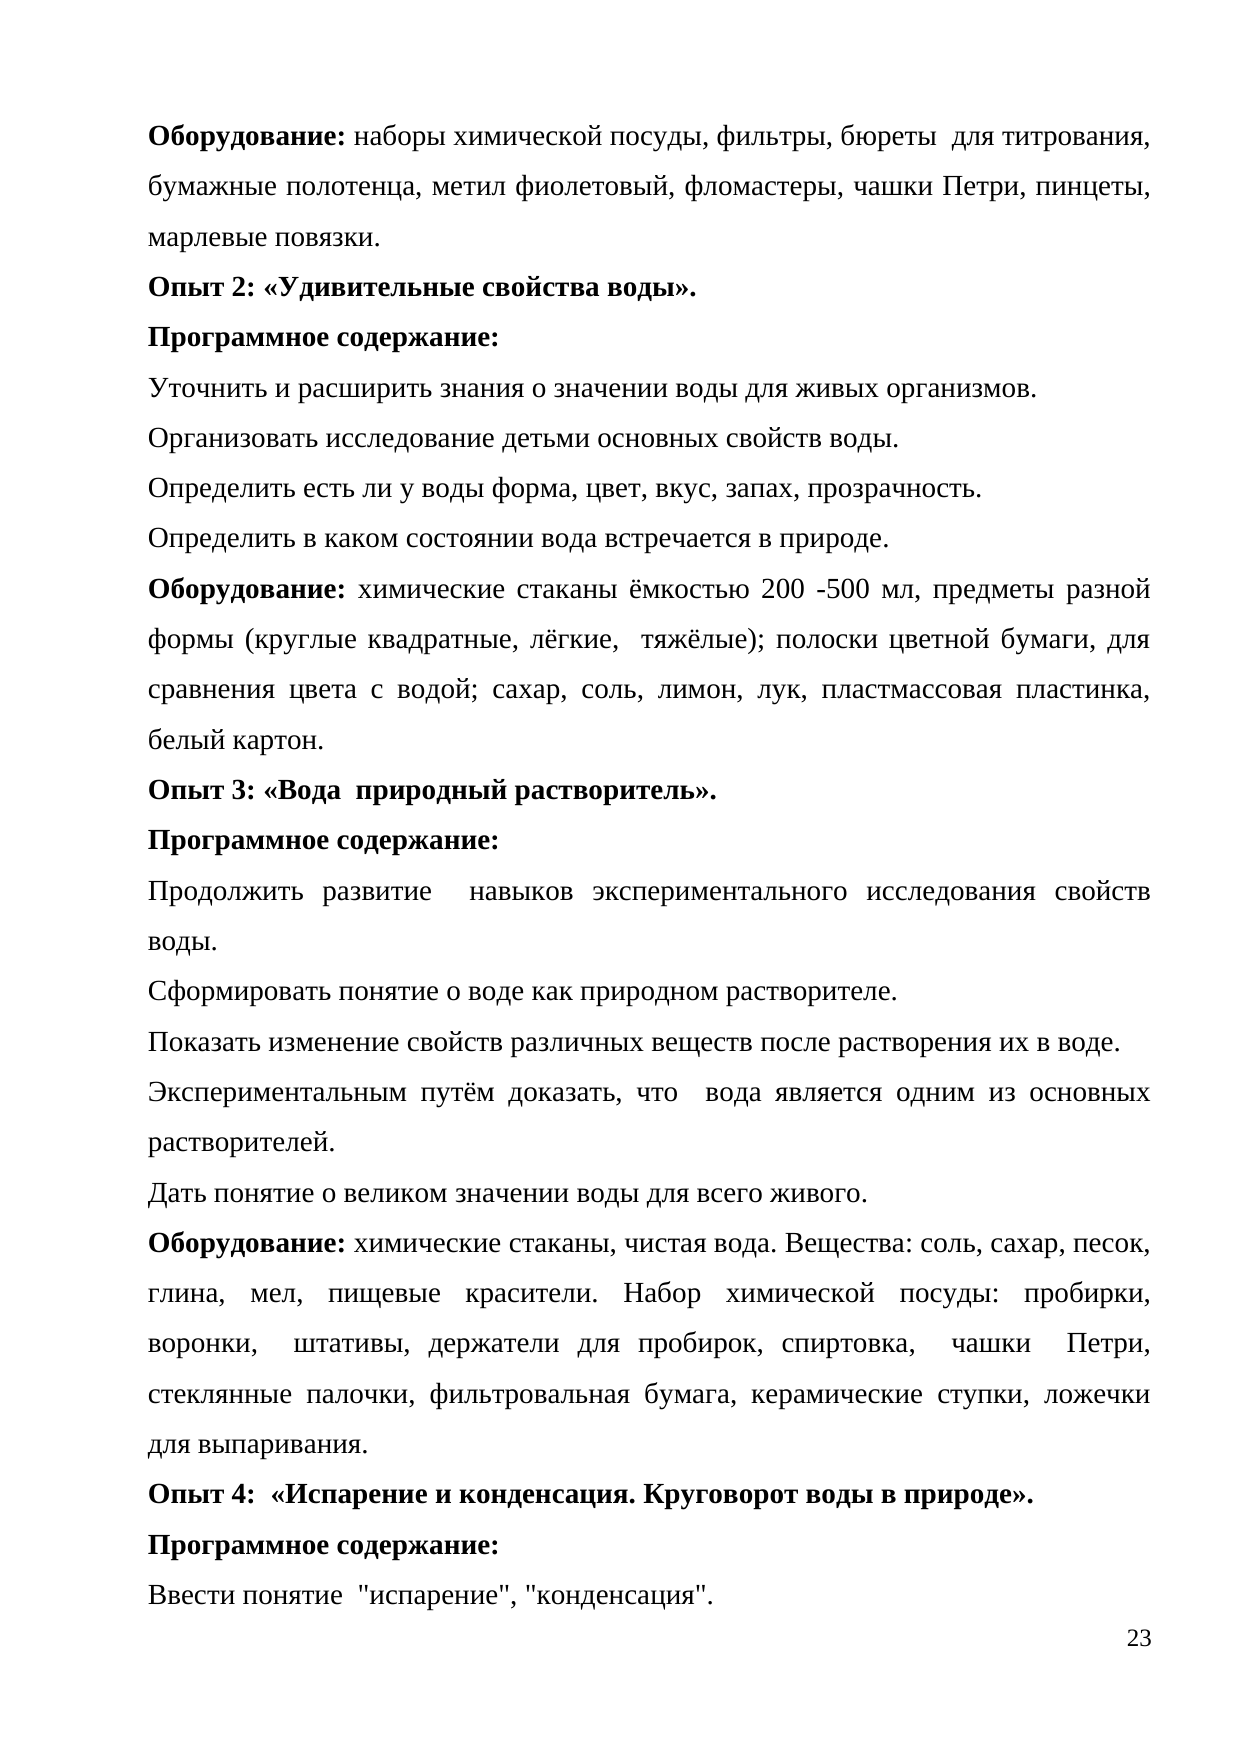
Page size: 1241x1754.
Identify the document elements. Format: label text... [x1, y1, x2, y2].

text Показать изменение свойств различных веществ после растворения их в воде. [148, 1024, 1152, 1057]
text Программное содержание: [148, 319, 1152, 353]
text Определить есть ли у воды форма, цвет, вкус, запах, прозрачность. [148, 470, 1152, 504]
text Организовать исследование детьми основных свойств воды. [148, 420, 1152, 453]
text Экспериментальным путём доказать, что вода является одним из основных растворителей. [148, 1074, 1152, 1158]
text Продолжить развитие навыков экспериментального исследования свойств воды. [148, 873, 1152, 957]
text Программное содержание: [148, 822, 1152, 856]
text Оборудование: наборы химической посуды, фильтры, бюреты для титрования, бумажные полотенца, метил фиолетовый, фломастеры, чашки Петри, пинцеты, марлевые повязки. [148, 118, 1152, 252]
text Опыт 2: «Удивительные свойства воды». [148, 269, 1152, 303]
text Ввести понятие "испарение", "конденсация". [148, 1577, 1152, 1611]
text Уточнить и расширить знания о значении воды для живых организмов. [148, 370, 1152, 403]
text Сформировать понятие о воде как природном растворителе. [148, 973, 1152, 1007]
text Опыт 3: «Вода природный растворитель». [148, 772, 1152, 806]
text Программное содержание: [148, 1527, 1152, 1560]
text Оборудование: химические стаканы ёмкостью 200 -500 мл, предметы разной формы (круглые квадратные, лёгкие, тяжёлые); полоски цветной бумаги, для сравнения цвета с водой; сахар, соль, лимон, лук, пластмассовая пластинка, белый картон. [148, 571, 1152, 755]
text Дать понятие о великом значении воды для всего живого. [148, 1175, 1152, 1208]
text Опыт 4: «Испарение и конденсация. Круговорот воды в природе». [148, 1477, 1152, 1510]
text Определить в каком состоянии вода встречается в природе. [148, 521, 1152, 554]
text Оборудование: химические стаканы, чистая вода. Вещества: соль, сахар, песок, глина, мел, пищевые красители. Набор химической посуды: пробирки, воронки, штативы, держатели для пробирок, спиртовка, чашки Петри, стеклянные палочки, фильтровальная бумага, керамические ступки, ложечки для выпаривания. [148, 1225, 1152, 1460]
